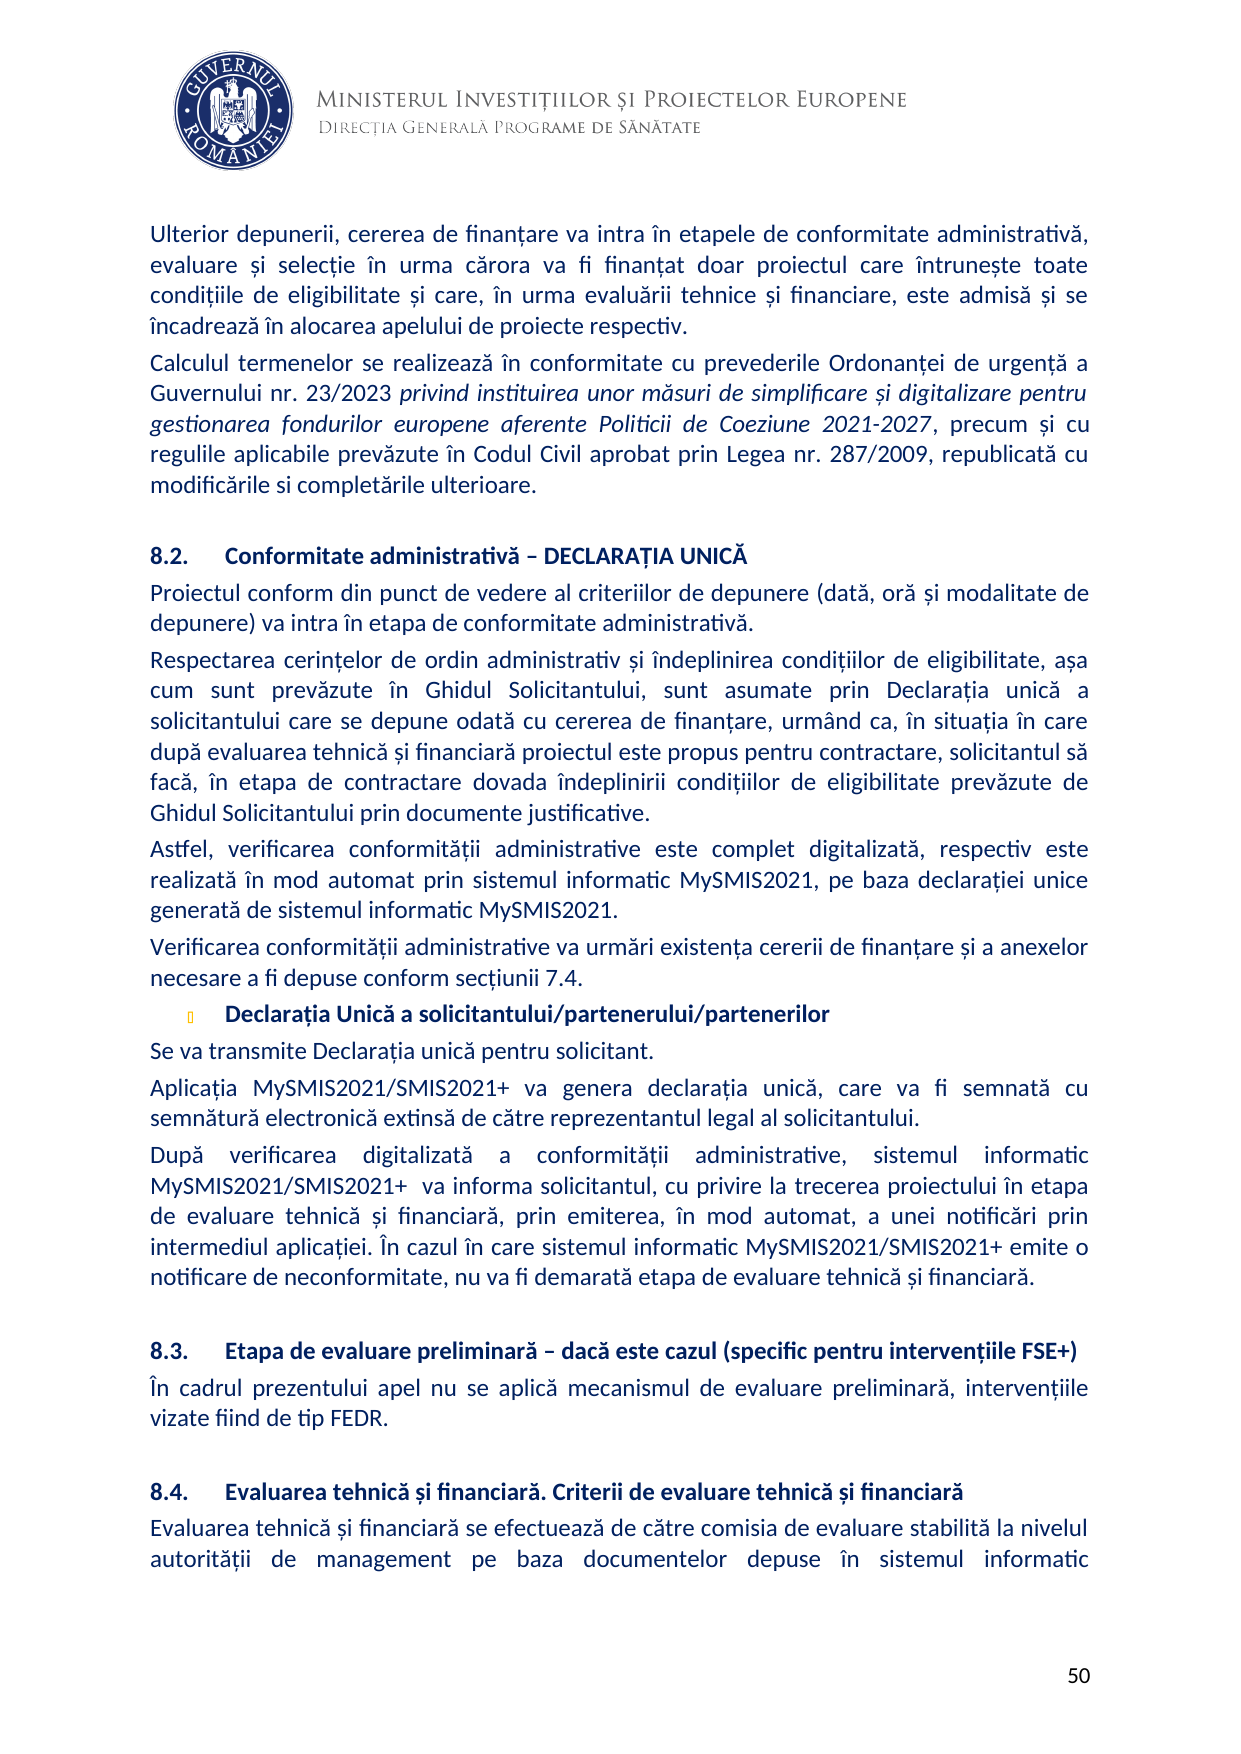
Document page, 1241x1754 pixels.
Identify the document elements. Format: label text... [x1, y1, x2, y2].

text Aplicația MySMIS2021/SMIS2021+ va genera declarația unică, care va fi semnată cu semnătură electronică extinsă de către reprezentantul legal al solicitantului. [150, 1072, 1090, 1133]
text Verificarea conformității administrative va urmări existența cererii de finanțare și a anexelor necesare a fi depuse conform secțiunii 7.4. [150, 931, 1090, 992]
text În cadrul prezentului apel nu se aplică mecanismul de evaluare preliminară, intervențiile vizate fiind de tip FEDR. [150, 1372, 1090, 1433]
list Conformitate administrativă – DECLARAȚIA UNICĂ [150, 540, 1090, 571]
text Astfel, verificarea conformității administrative este complet digitalizată, respectiv este realizată în mod automat prin sistemul informatic MySMIS2021, pe baza declarației unice generată de sistemul informatic MySMIS2021. [150, 833, 1090, 925]
text Ulterior depunerii, cererea de finanțare va intra în etapele de conformitate administrativă, evaluare și selecție în urma cărora va fi finanțat doar proiectul care întrunește toate condițiile de eligibilitate și care, în urma evaluării tehnice și financiare, este admisă și se încadrează în alocarea apelului de proiecte respectiv. [150, 218, 1090, 341]
list Evaluarea tehnică și financiară. Criterii de evaluare tehnică și financiară [150, 1476, 1090, 1506]
text Calculul termenelor se realizează în conformitate cu prevederile Ordonanței de urgență a Guvernului nr. 23/2023 privind instituirea unor măsuri de simplificare și digitalizare pentru gestionarea fondurilor europene aferente Politicii de Coeziune 2021-2027, precum și cu regulile aplicabile prevăzute în Codul Civil aprobat prin Legea nr. 287/2009, republicată cu modificările si completările ulterioare. [150, 347, 1090, 499]
text Se va transmite Declarația unică pentru solicitant. [150, 1035, 1090, 1066]
list Declarația Unică a solicitantului/partenerului/partenerilor [187, 998, 1090, 1029]
text Proiectul conform din punct de vedere al criteriilor de depunere (dată, oră şi modalitate de depunere) va intra în etapa de conformitate administrativă. [150, 577, 1090, 638]
picture [150, 29, 928, 191]
list Etapa de evaluare preliminară – dacă este cazul (specific pentru intervențiile FSE+) [150, 1335, 1090, 1366]
text Respectarea cerințelor de ordin administrativ și îndeplinirea condițiilor de eligibilitate, așa cum sunt prevăzute în Ghidul Solicitantului, sunt asumate prin Declarația unică a solicitantului care se depune odată cu cererea de finanțare, urmând ca, în situația în care după evaluarea tehnică și financiară proiectul este propus pentru contractare, solicitantul să facă, în etapa de contractare dovada îndeplinirii condițiilor de eligibilitate prevăzute de Ghidul Solicitantului prin documente justificative. [150, 644, 1090, 827]
text După verificarea digitalizată a conformității administrative, sistemul informatic MySMIS2021/SMIS2021+ va informa solicitantul, cu privire la trecerea proiectului în etapa de evaluare tehnică și financiară, prin emiterea, în mod automat, a unei notificări prin intermediul aplicației. În cazul în care sistemul informatic MySMIS2021/SMIS2021+ emite o notificare de neconformitate, nu va fi demarată etapa de evaluare tehnică și financiară. [150, 1139, 1090, 1292]
